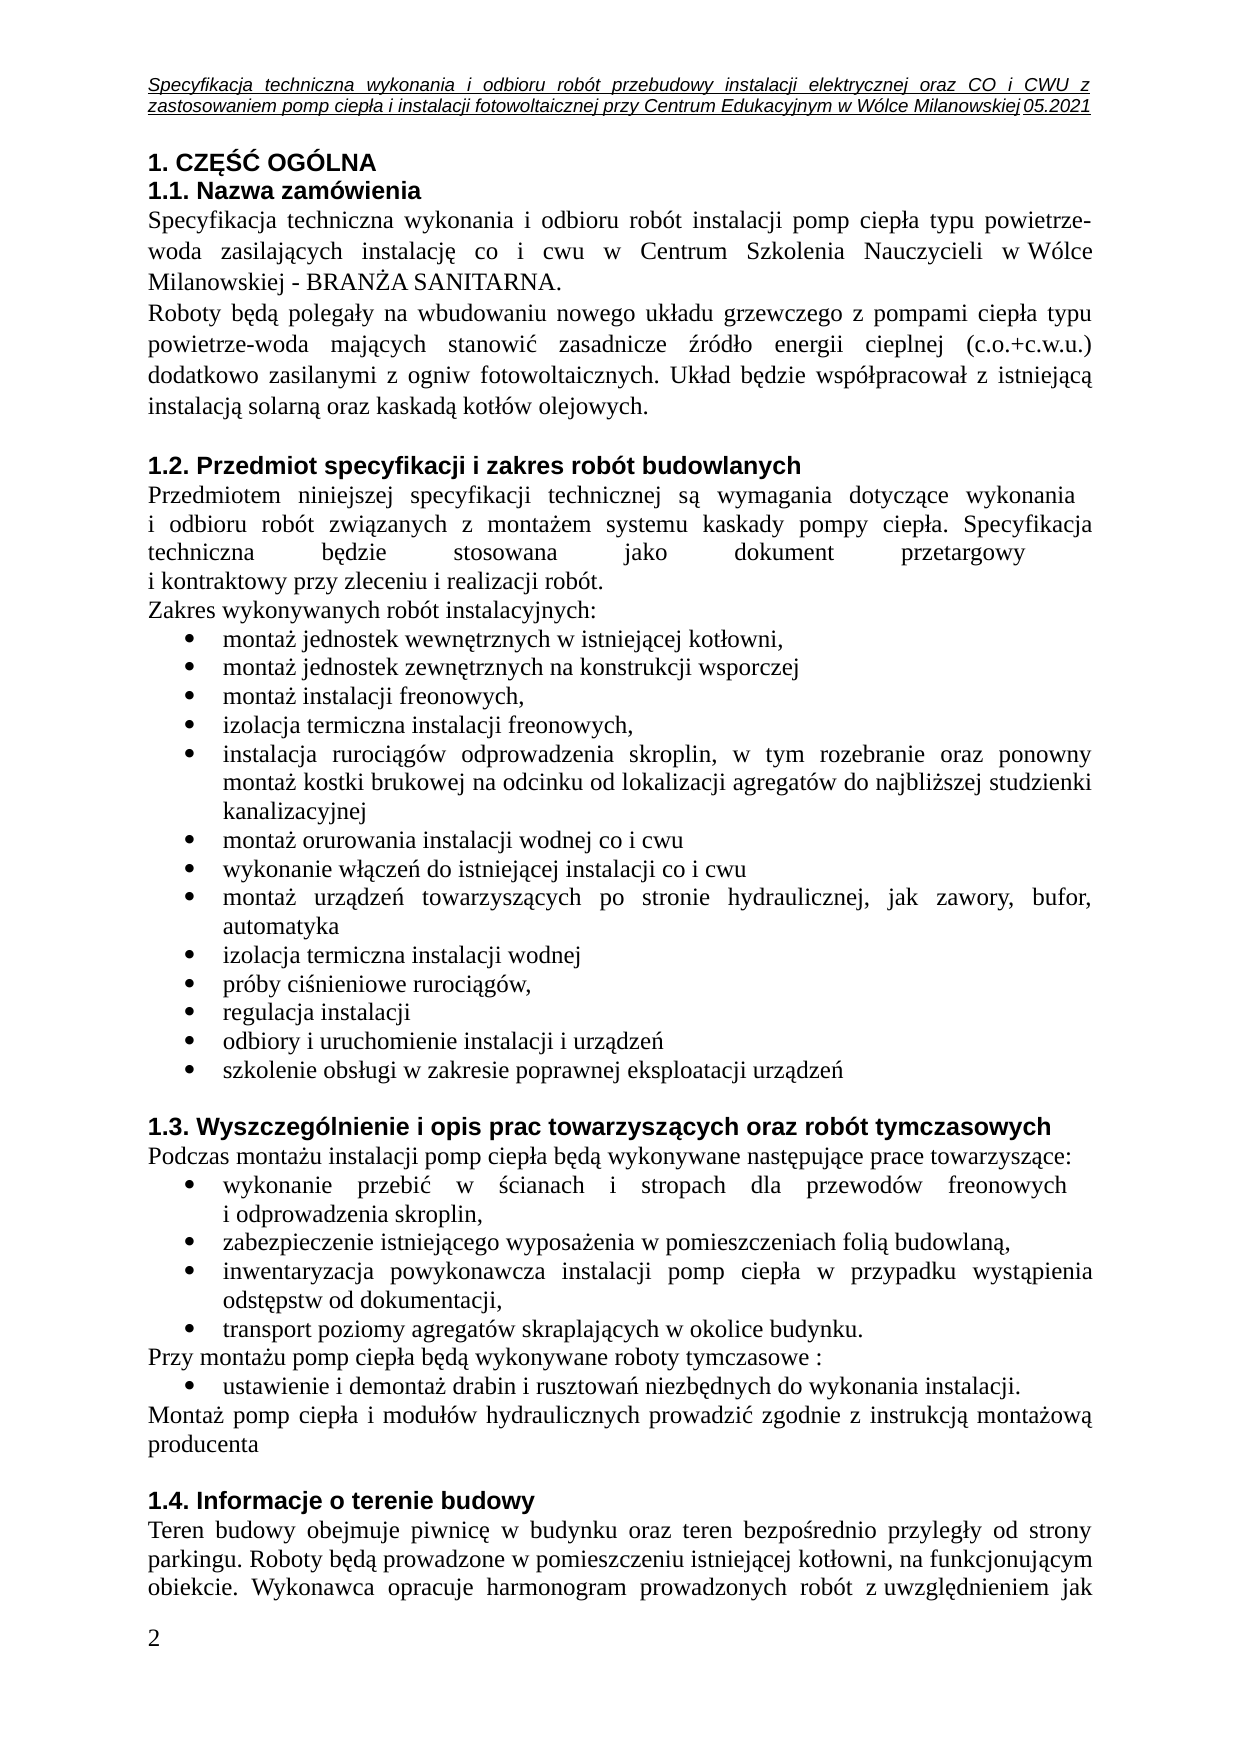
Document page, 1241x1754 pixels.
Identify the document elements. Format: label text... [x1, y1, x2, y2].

text Roboty będą polegały na wbudowaniu nowego układu grzewczego z pompami ciepła typu powietrze-woda mających stanowić zasadnicze źródło energii cieplnej (c.o.+c.w.u.) dodatkowo zasilanymi z ogniw fotowoltaicznych. Układ będzie współpracował z istniejącą instalacją solarną oraz kaskadą kotłów olejowych. [148, 298, 1093, 420]
list instalacja rurociągów odprowadzenia skroplin, w tym rozebranie oraz ponowny montaż kostki brukowej na odcinku od lokalizacji agregatów do najbliższej studzienki kanalizacyjnej [185, 739, 1093, 825]
text 1. CZĘŚĆ OGÓLNA [148, 148, 1093, 176]
list wykonanie przebić w ścianach i stropach dla przewodów freonowych i odprowadzenia skroplin, [185, 1170, 1093, 1227]
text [148, 1515, 1093, 1601]
text Zakres wykonywanych robót instalacyjnych: [148, 595, 1093, 624]
text Przedmiotem niniejszej specyfikacji technicznej są wymagania dotyczące wykonania i odbioru robót związanych z montażem systemu kaskady pompy ciepła. Specyfikacja techniczna będzie stosowana jako dokument przetargowy i kontraktowy przy zleceniu i realizacji robót. [148, 480, 1093, 595]
list transport poziomy agregatów skraplających w okolice budynku. [185, 1314, 1093, 1342]
text 1.2. Przedmiot specyfikacji i zakres robót budowlanych [148, 451, 1093, 480]
list izolacja termiczna instalacji freonowych, [185, 710, 1093, 739]
list montaż instalacji freonowych, [185, 681, 1093, 710]
list szkolenie obsługi w zakresie poprawnej eksploatacji urządzeń [185, 1055, 1093, 1084]
list montaż orurowania instalacji wodnej co i cwu [185, 825, 1093, 854]
list odbiory i uruchomienie instalacji i urządzeń [185, 1026, 1093, 1055]
list regulacja instalacji [185, 997, 1093, 1026]
list ustawienie i demontaż drabin i rusztowań niezbędnych do wykonania instalacji. [185, 1371, 1093, 1400]
list montaż jednostek wewnętrznych w istniejącej kotłowni, [185, 624, 1093, 652]
list wykonanie włączeń do istniejącej instalacji co i cwu [185, 854, 1093, 882]
list inwentaryzacja powykonawcza instalacji pomp ciepła w przypadku wystąpienia odstępstw od dokumentacji, [185, 1256, 1093, 1314]
list próby ciśnieniowe rurociągów, [185, 969, 1093, 997]
text 1.3. Wyszczególnienie i opis prac towarzyszących oraz robót tymczasowych [148, 1112, 1093, 1141]
text 1.4. Informacje o terenie budowy [148, 1486, 1093, 1515]
text Podczas montażu instalacji pomp ciepła będą wykonywane następujące prace towarzyszące: [148, 1141, 1093, 1170]
list montaż urządzeń towarzyszących po stronie hydraulicznej, jak zawory, bufor, automatyka [185, 882, 1093, 940]
text 1.1. Nazwa zamówienia [148, 176, 1093, 205]
list zabezpieczenie istniejącego wyposażenia w pomieszczeniach folią budowlaną, [185, 1227, 1093, 1256]
text Przy montażu pomp ciepła będą wykonywane roboty tymczasowe : [148, 1342, 1093, 1371]
list montaż jednostek zewnętrznych na konstrukcji wsporczej [185, 652, 1093, 681]
text Montaż pomp ciepła i modułów hydraulicznych prowadzić zgodnie z instrukcją montażową producenta [148, 1400, 1093, 1457]
list izolacja termiczna instalacji wodnej [185, 940, 1093, 969]
text Specyfikacja techniczna wykonania i odbioru robót instalacji pomp ciepła typu powietrze-woda zasilających instalację co i cwu w Centrum Szkolenia Nauczycieli w Wólce Milanowskiej - BRANŻA SANITARNA. [148, 205, 1093, 296]
